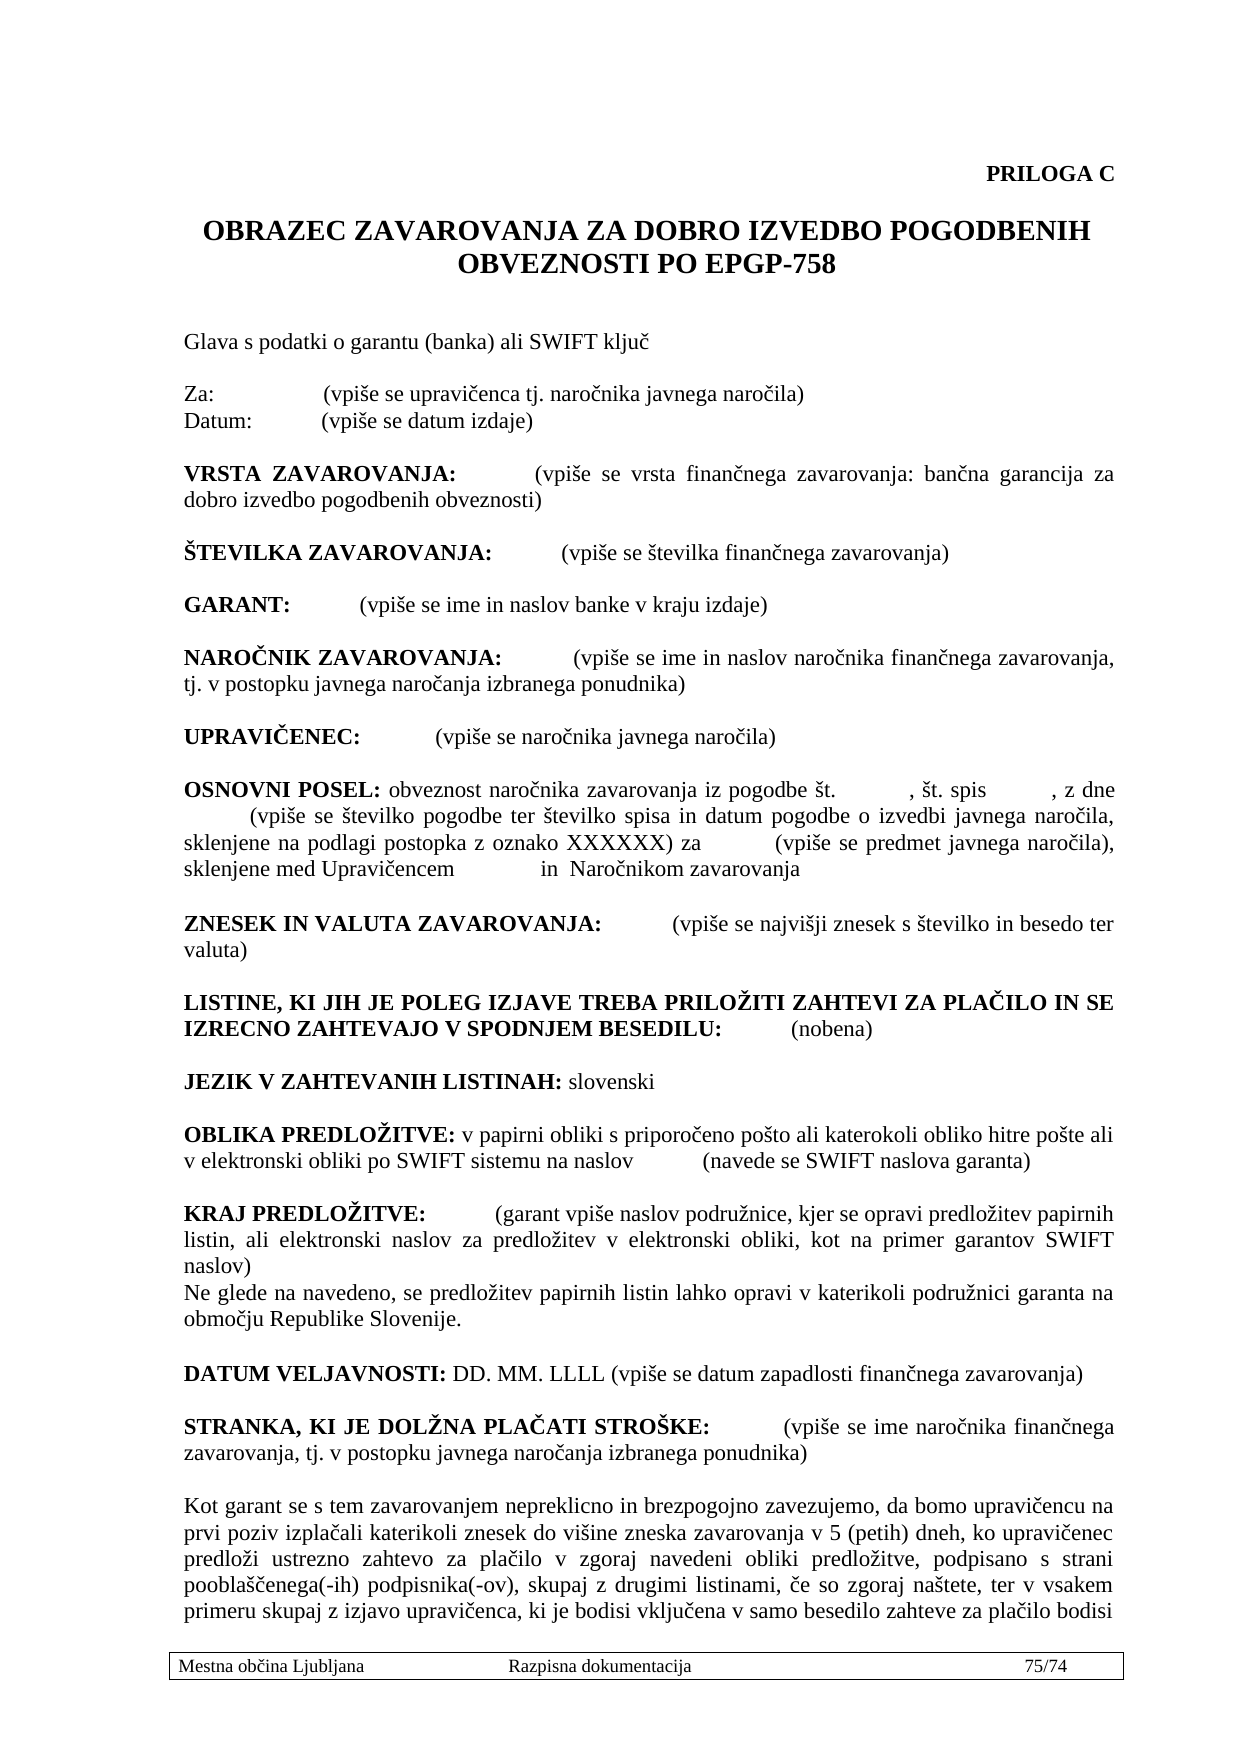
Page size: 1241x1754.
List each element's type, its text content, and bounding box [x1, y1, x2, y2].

text Ne glede na navedeno, se predložitev papirnih listin lahko opravi v katerikoli podružnici garanta na območju Republike Slovenije. [184, 1279, 1115, 1332]
text UPRAVIČENEC: (vpiše se naročnika javnega naročila) [184, 723, 1115, 749]
text OSNOVNI POSEL: obveznost naročnika zavarovanja iz pogodbe št. , št. spis , z dne (vpiše se številko pogodbe ter številko spisa in datum pogodbe o izvedbi javnega naročila, sklenjene na podlagi postopka z oznako XXXXXX) za (vpiše se predmet javnega naročila), sklenjene med Upravičencem in Naročnikom zavarovanja [184, 776, 1115, 881]
text OBRAZEC ZAVAROVANJA ZA DOBRO IZVEDBO POGODBENIH OBVEZNOSTI PO EPGP-758 [178, 213, 1115, 280]
text STRANKA, KI JE DOLŽNA PLAČATI STROŠKE: (vpiše se ime naročnika finančnega zavarovanja, tj. v postopku javnega naročanja izbranega ponudnika) [184, 1413, 1115, 1466]
text KRAJ PREDLOŽITVE: (garant vpiše naslov podružnice, kjer se opravi predložitev papirnih listin, ali elektronski naslov za predložitev v elektronski obliki, kot na primer garantov SWIFT naslov) [184, 1200, 1115, 1279]
text Datum: (vpiše se datum izdaje) [184, 407, 1115, 433]
text DATUM VELJAVNOSTI: DD. MM. LLLL (vpiše se datum zapadlosti finančnega zavarovanja) [184, 1360, 1115, 1387]
text ŠTEVILKA ZAVAROVANJA: (vpiše se številka finančnega zavarovanja) [184, 539, 1115, 565]
text Glava s podatki o garantu (banka) ali SWIFT ključ [184, 328, 1115, 354]
text LISTINE, KI JIH JE POLEG IZJAVE TREBA PRILOŽITI ZAHTEVI ZA PLAČILO IN SE IZRECNO ZAHTEVAJO V SPODNJEM BESEDILU: (nobena) [184, 989, 1115, 1042]
text PRILOGA C [66, 160, 1115, 186]
text ZNESEK IN VALUTA ZAVAROVANJA: (vpiše se najvišji znesek s številko in besedo ter valuta) [184, 910, 1115, 963]
text JEZIK V ZAHTEVANIH LISTINAH: slovenski [184, 1068, 1115, 1094]
text NAROČNIK ZAVAROVANJA: (vpiše se ime in naslov naročnika finančnega zavarovanja, tj. v postopku javnega naročanja izbranega ponudnika) [184, 644, 1115, 697]
text OBLIKA PREDLOŽITVE: v papirni obliki s priporočeno pošto ali katerokoli obliko hitre pošte ali v elektronski obliki po SWIFT sistemu na naslov (navede se SWIFT naslova garanta) [184, 1121, 1115, 1173]
text GARANT: (vpiše se ime in naslov banke v kraju izdaje) [184, 591, 1115, 618]
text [184, 1492, 1115, 1624]
text VRSTA ZAVAROVANJA: (vpiše se vrsta finančnega zavarovanja: bančna garancija za dobro izvedbo pogodbenih obveznosti) [184, 459, 1115, 512]
text Za: (vpiše se upravičenca tj. naročnika javnega naročila) [184, 381, 1115, 407]
